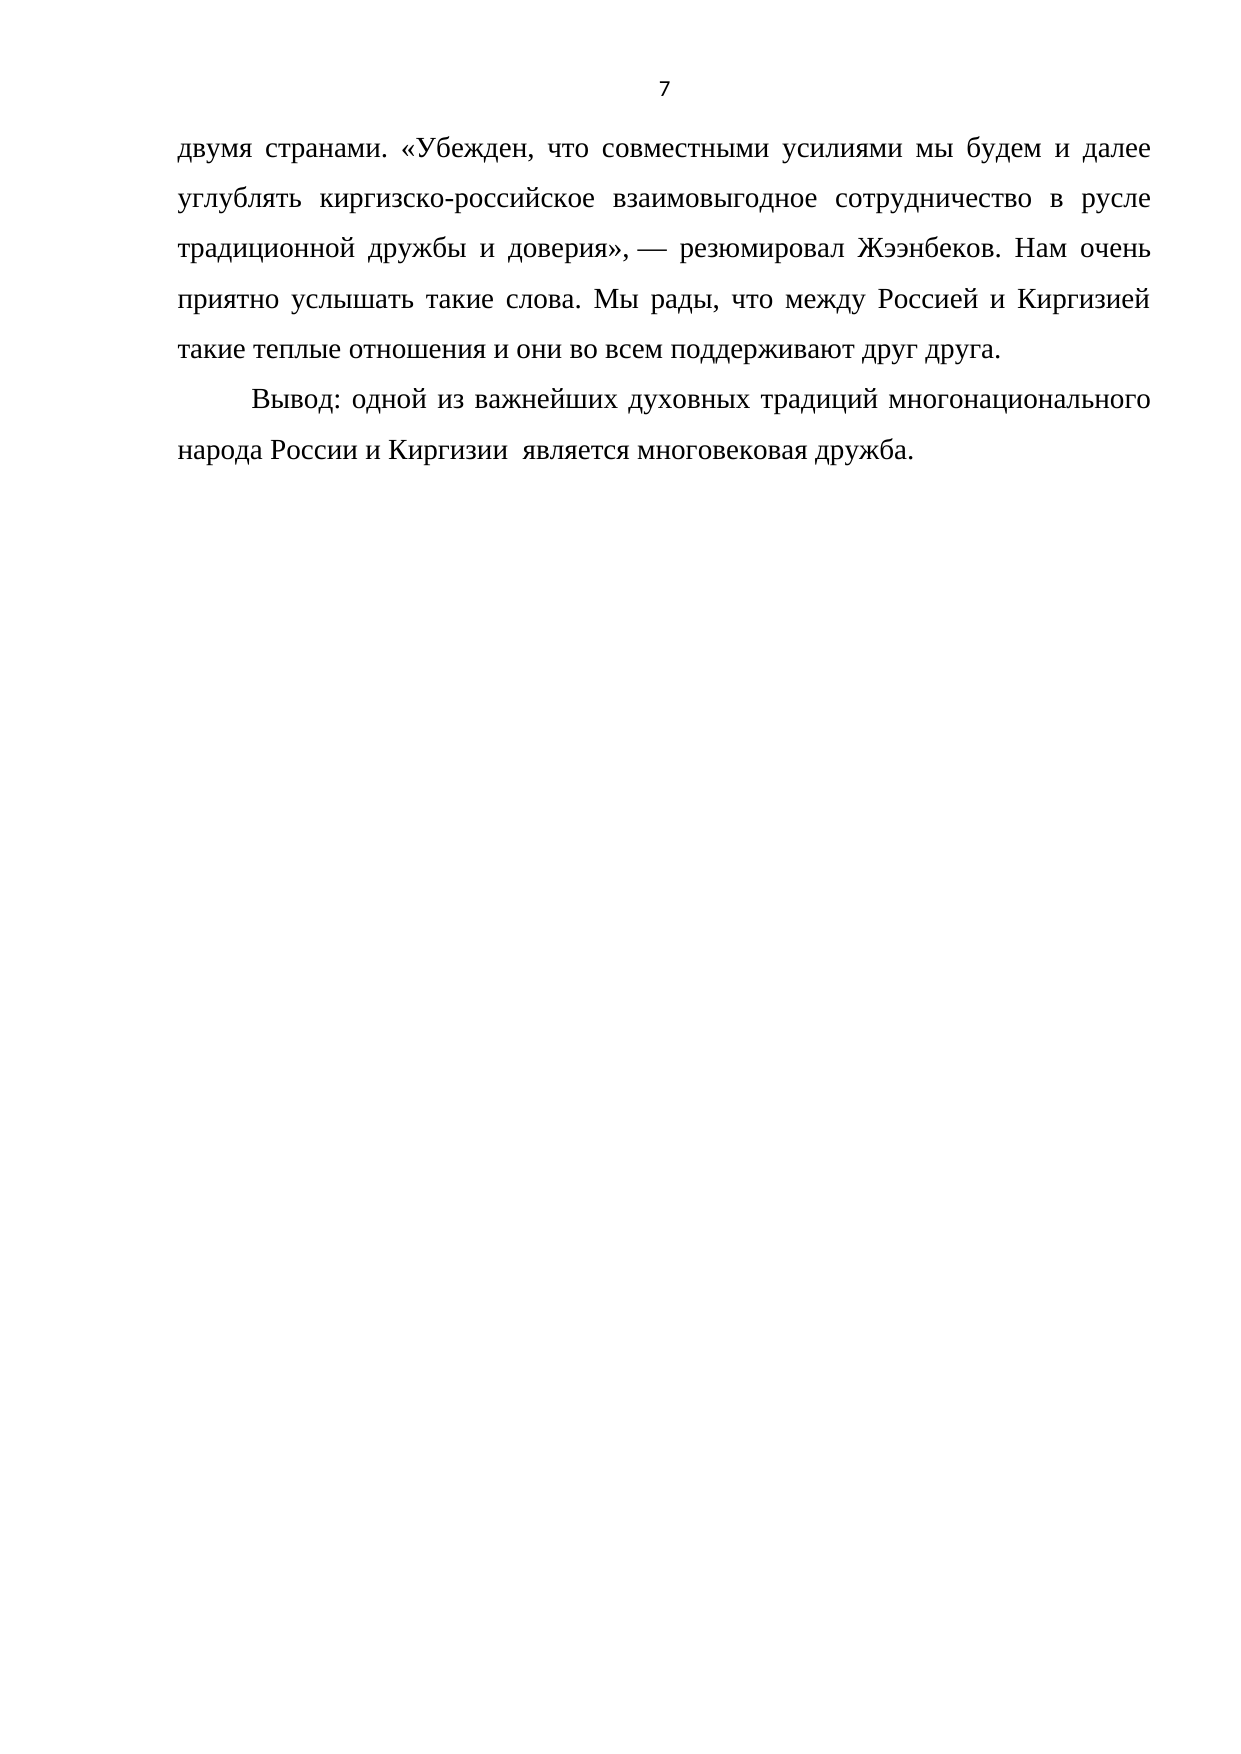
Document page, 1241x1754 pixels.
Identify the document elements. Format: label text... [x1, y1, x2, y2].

text Вывод: одной из важнейших духовных традиций многонационального народа России и Киргизии является многовековая дружба. [177, 381, 1152, 465]
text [177, 130, 1152, 365]
